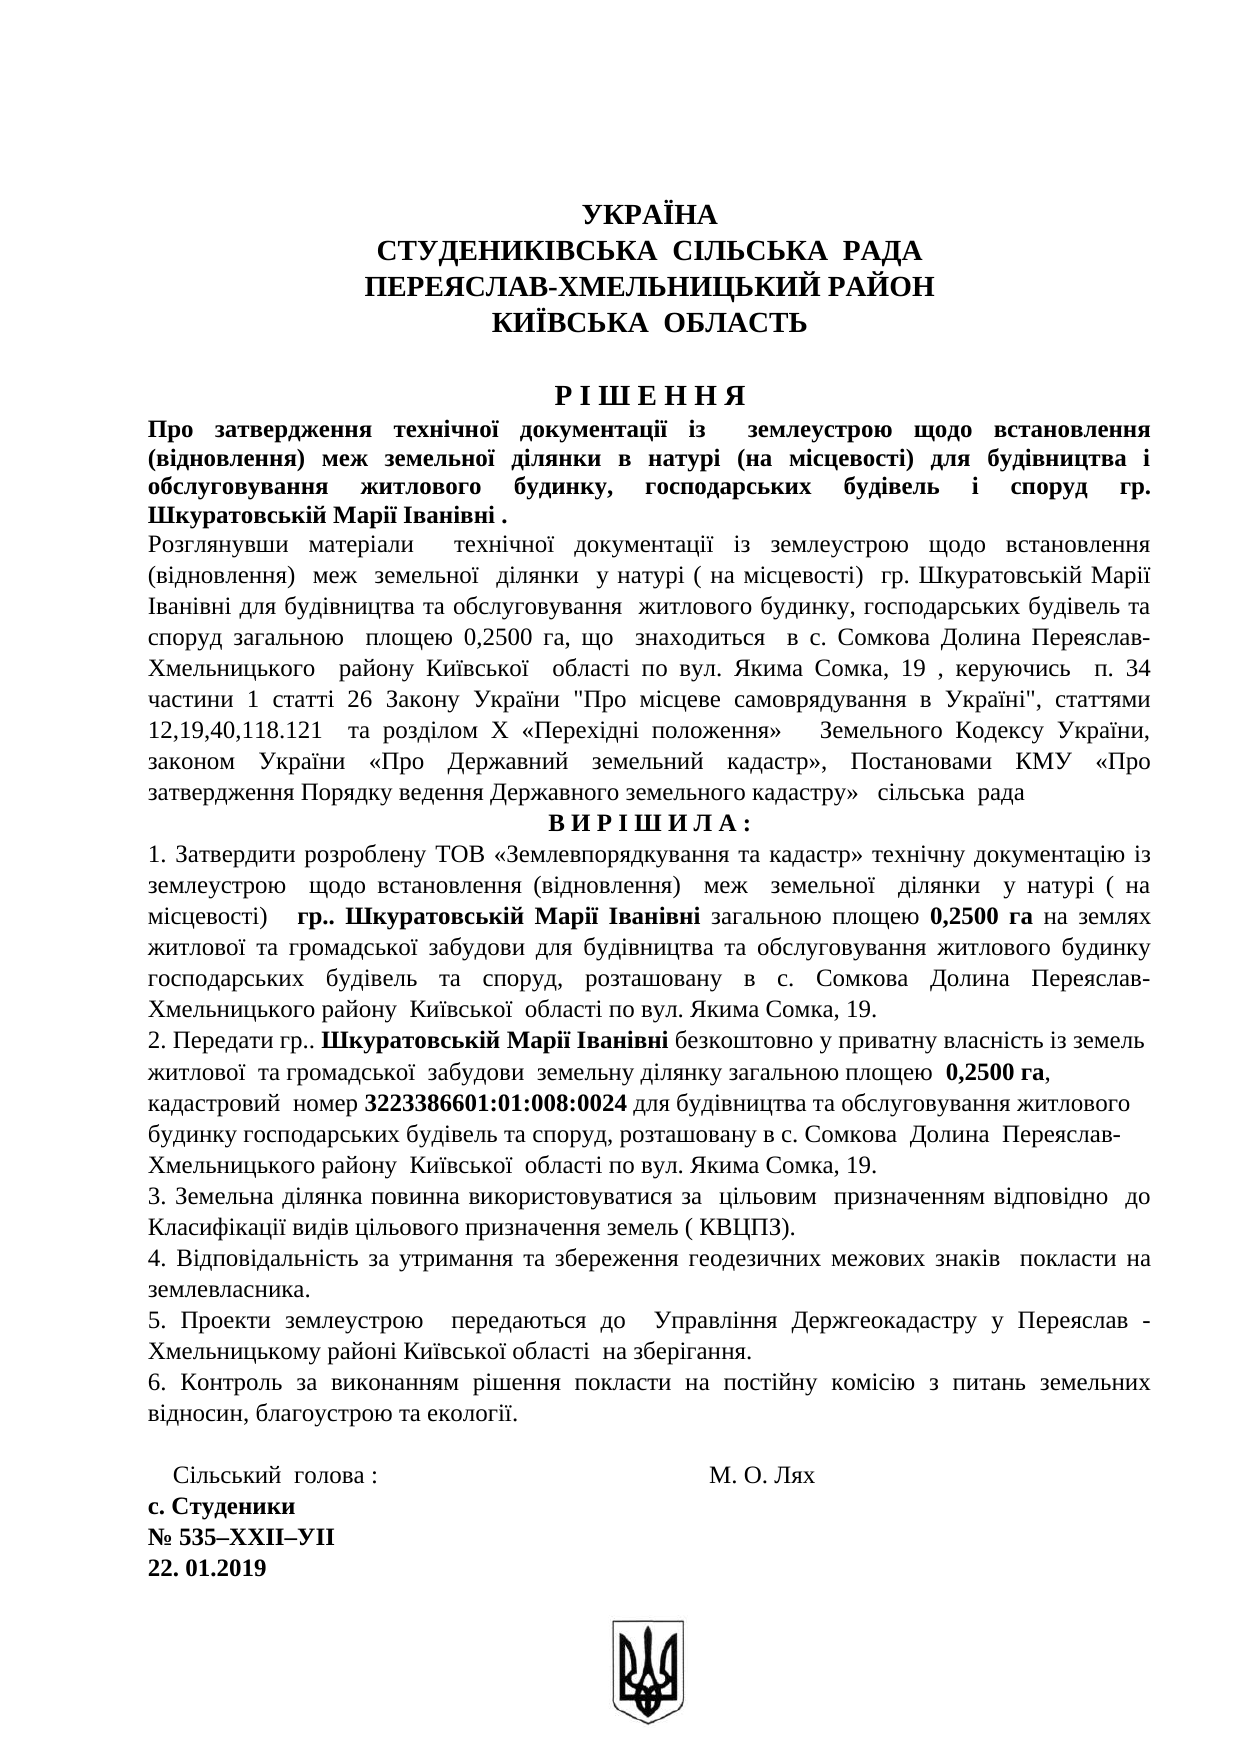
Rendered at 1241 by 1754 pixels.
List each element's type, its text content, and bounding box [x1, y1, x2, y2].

text с. Студеники [148, 1491, 1152, 1520]
text 5. Проекти землеустрою передаються до Управління Держгеокадастру у Переяслав - Хмельницькому районі Київської області на зберігання. [148, 1305, 1152, 1365]
text 4. Відповідальність за утримання та збереження геодезичних межових знаків покласти на землевласника. [148, 1243, 1152, 1303]
text 3. Земельна ділянка повинна використовуватися за цільовим призначенням відповідно до Класифікації видів цільового призначення земель ( КВЦПЗ). [148, 1181, 1152, 1241]
text КИЇВСЬКА ОБЛАСТЬ [148, 305, 1152, 339]
text Розглянувши матеріали технічної документації із землеустрою щодо встановлення (відновлення) меж земельної ділянки у натурі ( на місцевості) гр. Шкуратовській Марії Іванівні для будівництва та обслуговування житлового будинку, господарських будівель та споруд загальною площею 0,2500 га, що знаходиться в с. Сомкова Долина Переяслав-Хмельницького району Київської області по вул. Якима Сомка, 19 , керуючись п. 34 частини 1 статті 26 Закону України "Про місцеве самоврядування в Україні", статтями 12,19,40,118.121 та розділом Х «Перехідні положення» Земельного Кодексу України, законом України «Про Державний земельний кадастр», Постановами КМУ «Про затвердження Порядку ведення Державного земельного кадастру» сільська рада [148, 529, 1152, 806]
text В И Р І Ш И Л А : [148, 808, 1152, 837]
text Про затвердження технічної документації із землеустрою щодо встановлення (відновлення) меж земельної ділянки в натурі (на місцевості) для будівництва і обслуговування житлового будинку, господарських будівель і споруд гр. Шкуратовській Марії Іванівні . [148, 414, 1152, 529]
text 1. Затвердити розроблену ТОВ «Землевпорядкування та кадастр» технічну документацію із землеустрою щодо встановлення (відновлення) меж земельної ділянки у натурі ( на місцевості) гр.. Шкуратовській Марії Іванівні загальною площею 0,2500 га на землях житлової та громадської забудови для будівництва та обслуговування житлового будинку господарських будівель та споруд, розташовану в с. Сомкова Долина Переяслав-Хмельницького району Київської області по вул. Якима Сомка, 19. [148, 839, 1152, 1023]
text СТУДЕНИКІВСЬКА СІЛЬСЬКА РАДА [148, 233, 1152, 267]
picture [608, 1615, 689, 1728]
text № 535–ХХІІ–УІІ [148, 1522, 1152, 1551]
text ПЕРЕЯСЛАВ-ХМЕЛЬНИЦЬКИЙ РАЙОН [148, 269, 1152, 303]
text УКРАЇНА [148, 197, 1152, 231]
text Сільський голова : М. О. Лях [148, 1460, 1152, 1489]
text 2. Передати гр.. Шкуратовській Марії Іванівні безкоштовно у приватну власність із земель житлової та громадської забудови земельну ділянку загальною площею 0,2500 га, кадастровий номер 3223386601:01:008:0024 для будівництва та обслуговування житлового будинку господарських будівель та споруд, розташовану в с. Сомкова Долина Переяслав-Хмельницького району Київської області по вул. Якима Сомка, 19. [148, 1026, 1152, 1178]
text 6. Контроль за виконанням рішення покласти на постійну комісію з питань земельних відносин, благоустрою та екології. [148, 1367, 1152, 1427]
text 22. 01.2019 [148, 1553, 1152, 1582]
text Р І Ш Е Н Н Я [148, 378, 1152, 411]
